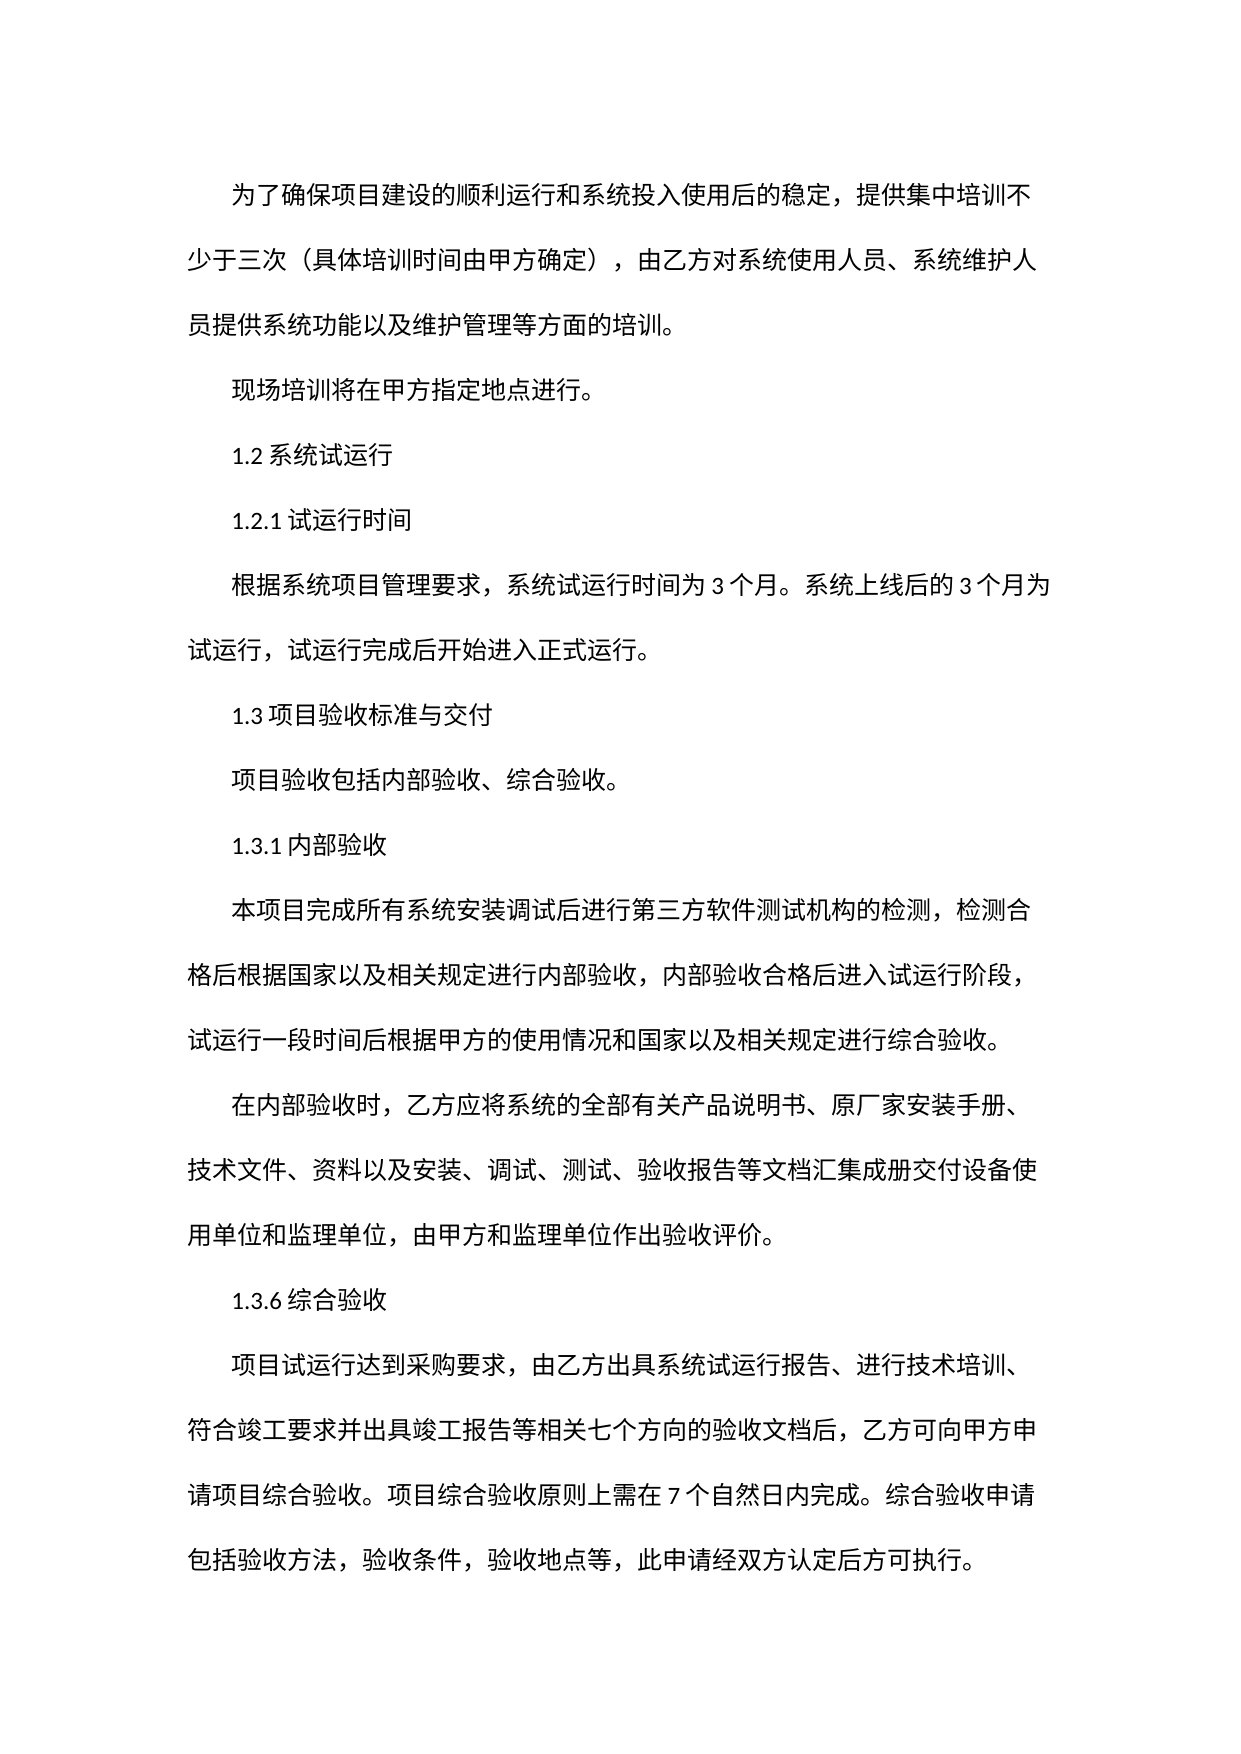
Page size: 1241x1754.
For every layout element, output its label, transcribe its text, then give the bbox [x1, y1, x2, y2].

text 1.2.1试运行时间 [187, 487, 1053, 552]
text 项目验收包括内部验收、综合验收。 [187, 747, 1053, 812]
text 为了确保项目建设的顺利运行和系统投入使用后的稳定，提供集中培训不少于三次（具体培训时间由甲方确定），由乙方对系统使用人员、系统维护人员提供系统功能以及维护管理等方面的培训。 [187, 162, 1053, 357]
text 1.3.6综合验收 [187, 1267, 1053, 1332]
text 现场培训将在甲方指定地点进行。 [187, 357, 1053, 422]
text 本项目完成所有系统安装调试后进行第三方软件测试机构的检测，检测合格后根据国家以及相关规定进行内部验收，内部验收合格后进入试运行阶段，试运行一段时间后根据甲方的使用情况和国家以及相关规定进行综合验收。 [187, 877, 1053, 1072]
text 1.2系统试运行 [187, 422, 1053, 487]
text 在内部验收时，乙方应将系统的全部有关产品说明书、原厂家安装手册、技术文件、资料以及安装、调试、测试、验收报告等文档汇集成册交付设备使用单位和监理单位，由甲方和监理单位作出验收评价。 [187, 1072, 1053, 1267]
text 1.3项目验收标准与交付 [187, 682, 1053, 747]
text 根据系统项目管理要求，系统试运行时间为3个月。系统上线后的3个月为试运行，试运行完成后开始进入正式运行。 [187, 552, 1053, 682]
text 1.3.1内部验收 [187, 812, 1053, 877]
text 项目试运行达到采购要求，由乙方出具系统试运行报告、进行技术培训、符合竣工要求并出具竣工报告等相关七个方向的验收文档后，乙方可向甲方申请项目综合验收。项目综合验收原则上需在7个自然日内完成。综合验收申请包括验收方法，验收条件，验收地点等，此申请经双方认定后方可执行。 [187, 1332, 1053, 1592]
